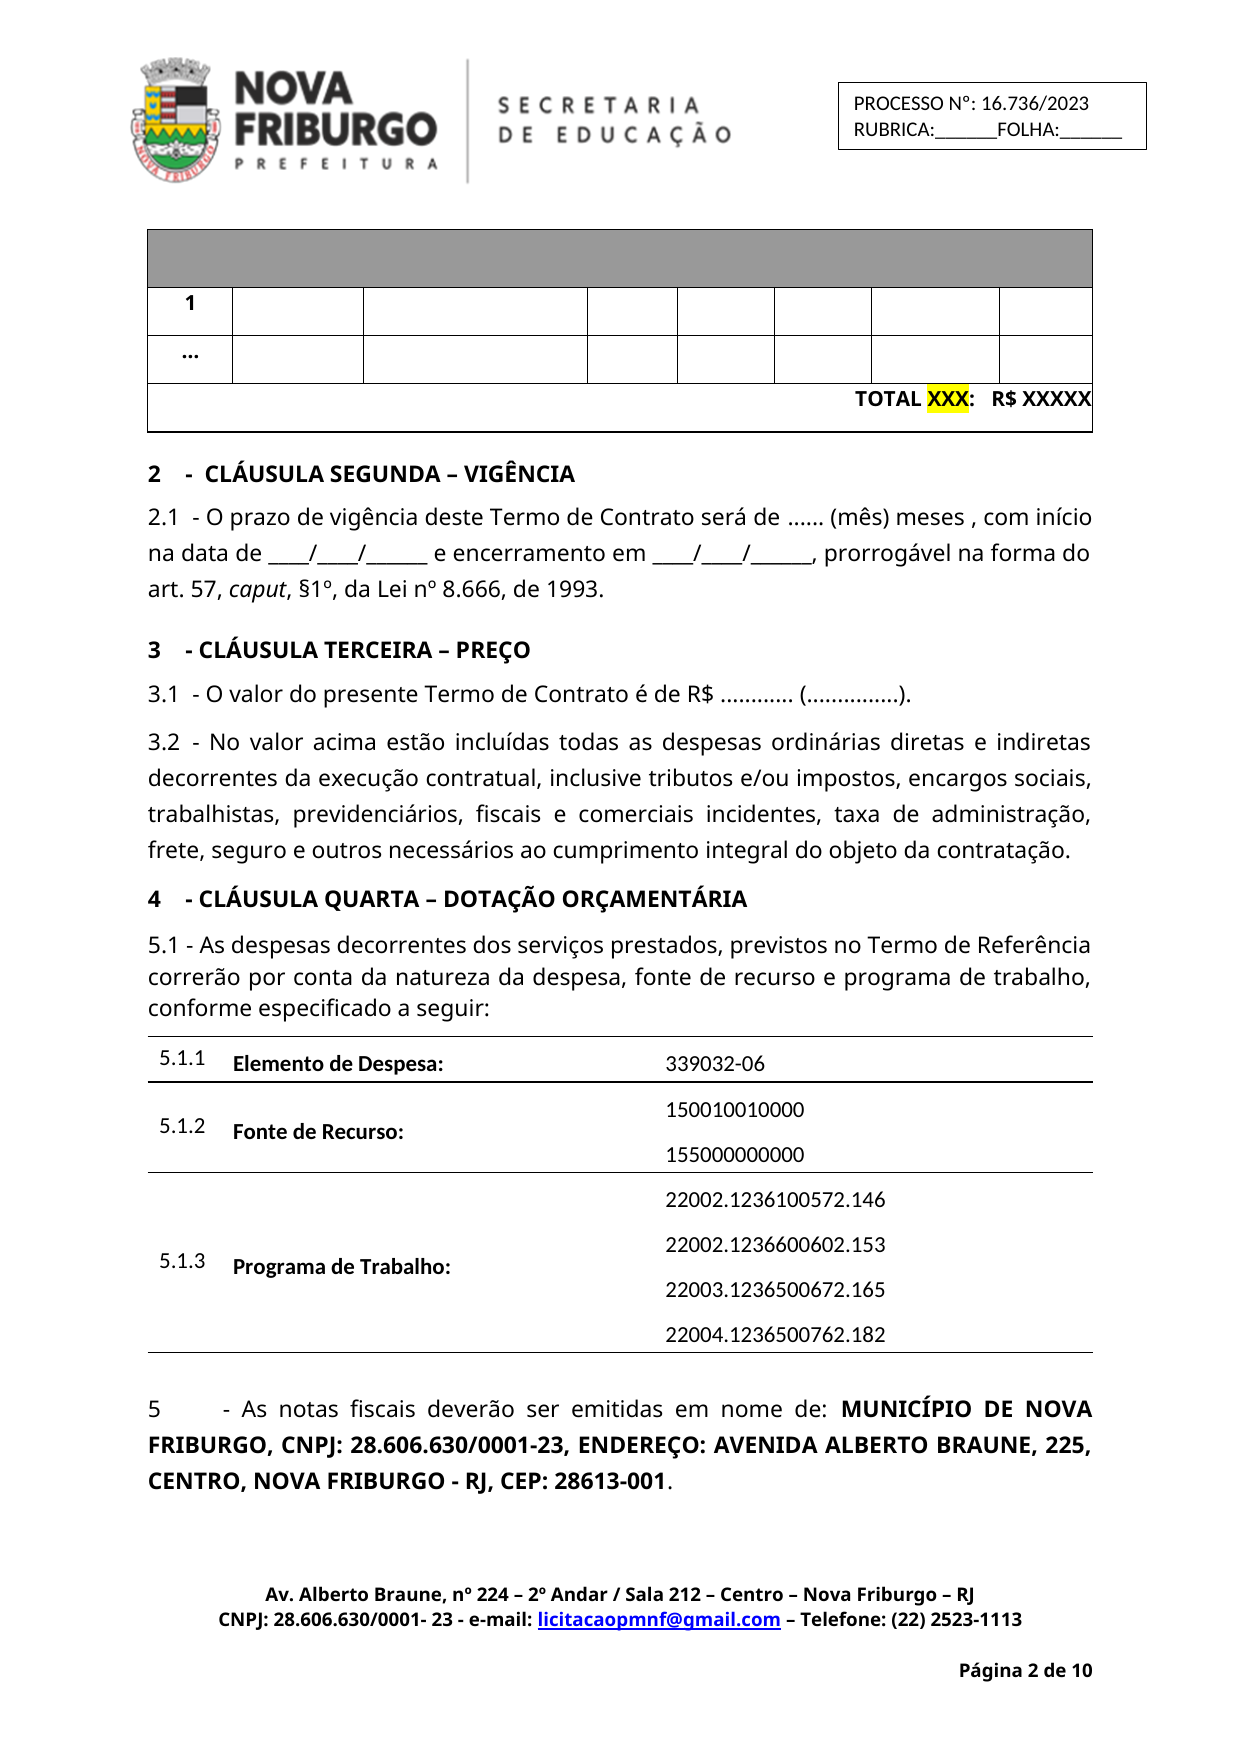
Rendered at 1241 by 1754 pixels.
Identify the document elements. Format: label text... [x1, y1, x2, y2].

list - O valor do presente Termo de Contrato é de R$ ............ (...............). [148, 678, 1092, 709]
table_cell … [148, 336, 232, 383]
table_cell [364, 288, 587, 335]
table_cell 1 [148, 288, 232, 335]
table_cell [1000, 336, 1092, 383]
table_header 339032-06 [654, 1037, 1093, 1081]
table_cell Programa de Trabalho: [222, 1173, 654, 1352]
table_cell 5.1.2 [148, 1083, 222, 1172]
table_cell [678, 336, 774, 383]
picture [103, 29, 768, 198]
list - As notas fiscais deverão ser emitidas em nome de: MUNICÍPIO DE NOVA FRIBURGO, CNPJ: 28.606.630/0001-23, ENDEREÇO: AVENIDA ALBERTO BRAUNE, 225, CENTRO, NOVA FRIBURGO - RJ, CEP: 28613-001. [148, 1393, 1092, 1496]
table_cell Fonte de Recurso: [222, 1083, 654, 1172]
table_cell 22002.1236100572.146 22002.1236600602.153 22003.1236500672.165 22004.1236500762.182 [654, 1173, 1093, 1352]
text 5.1 - As despesas decorrentes dos serviços prestados, previstos no Termo de Referência correrão por conta da natureza da despesa, fonte de recurso e programa de trabalho, conforme especificado a seguir: [148, 929, 1092, 1023]
table_cell [678, 288, 774, 335]
table_header 5.1.1 [148, 1037, 222, 1081]
table_cell [588, 288, 677, 335]
table_cell [233, 336, 363, 383]
table_cell [1000, 288, 1092, 335]
table_cell [872, 288, 999, 335]
table_cell 5.1.3 [148, 1173, 222, 1352]
list - CLÁUSULA QUARTA – DOTAÇÃO ORÇAMENTÁRIA [148, 882, 1092, 914]
list - O prazo de vigência deste Termo de Contrato será de ...... (mês) meses , com início na data de ____/____/______ e encerramento em ____/____/______, prorrogável na forma do art. 57, caput, §1º, da Lei nº 8.666, de 1993. [148, 501, 1092, 604]
table_cell [233, 288, 363, 335]
table_cell TOTAL XXX: R$ XXXXX [148, 384, 1092, 431]
list - CLÁUSULA TERCEIRA – PREÇO [148, 634, 1092, 665]
table_cell 150010010000 155000000000 [654, 1083, 1093, 1172]
table_header Elemento de Despesa: [222, 1037, 654, 1081]
table_cell [775, 336, 871, 383]
table_cell [775, 288, 871, 335]
list - No valor acima estão incluídas todas as despesas ordinárias diretas e indiretas decorrentes da execução contratual, inclusive tributos e/ou impostos, encargos sociais, trabalhistas, previdenciários, fiscais e comerciais incidentes, taxa de administração, frete, seguro e outros necessários ao cumprimento integral do objeto da contratação. [148, 726, 1092, 865]
table_cell [872, 336, 999, 383]
list - CLÁUSULA SEGUNDA – VIGÊNCIA [148, 457, 1092, 489]
table_cell [364, 336, 587, 383]
table_cell [588, 336, 677, 383]
